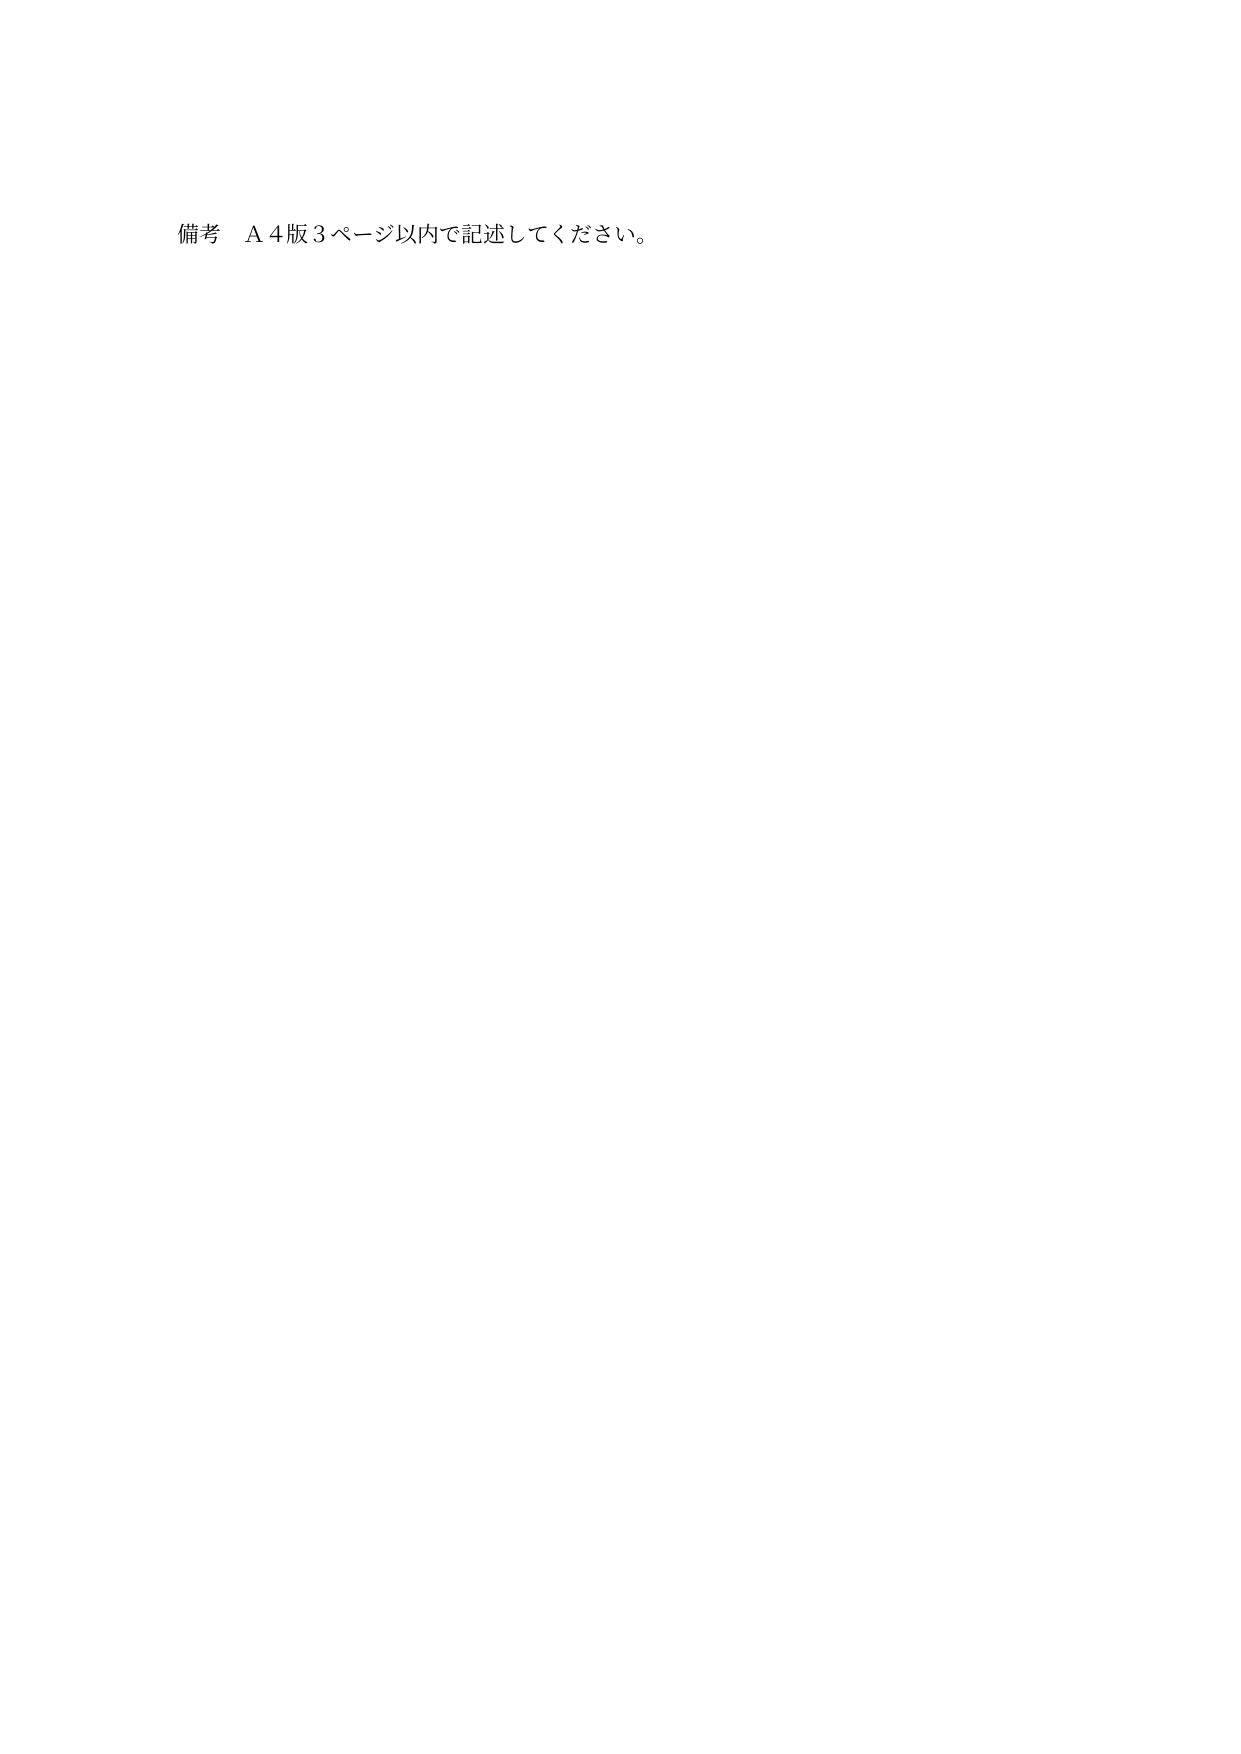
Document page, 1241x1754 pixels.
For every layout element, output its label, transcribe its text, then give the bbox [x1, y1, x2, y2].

text 備考 Ａ４版３ページ以内で記述してください。 [177, 217, 1167, 248]
